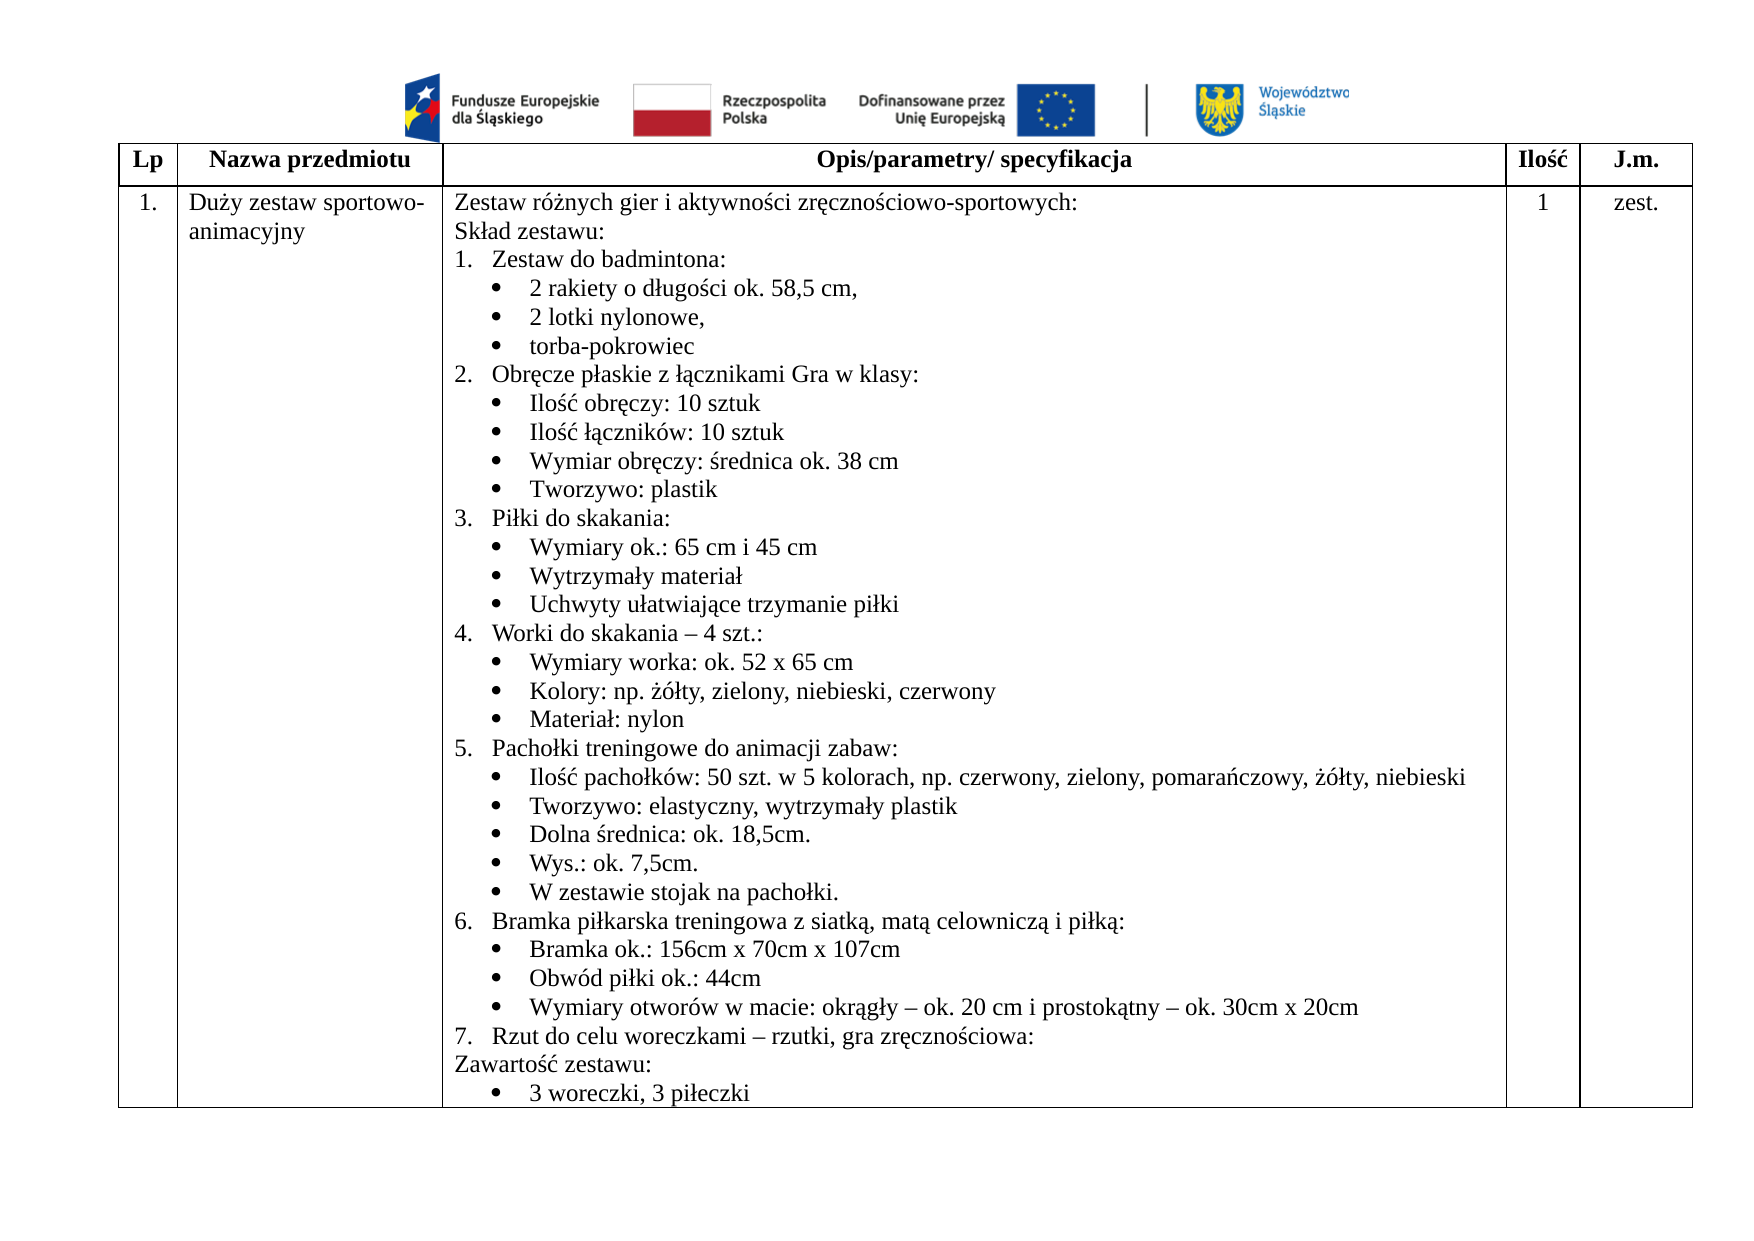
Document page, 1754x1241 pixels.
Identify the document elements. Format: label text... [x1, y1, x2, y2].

table_cell zest. [1581, 187, 1692, 1107]
table_header Nazwa przedmiotu [178, 144, 442, 185]
table_cell 1. [119, 187, 177, 1107]
table_header J.m. [1581, 144, 1692, 185]
table_header Lp [120, 144, 177, 185]
table_cell Duży zestaw sportowo-animacyjny [178, 187, 442, 1107]
picture [405, 73, 1349, 143]
table_header Ilość [1507, 144, 1579, 185]
table_header Opis/parametry/ specyfikacja [444, 144, 1505, 185]
table_cell 1 [1507, 187, 1579, 1107]
